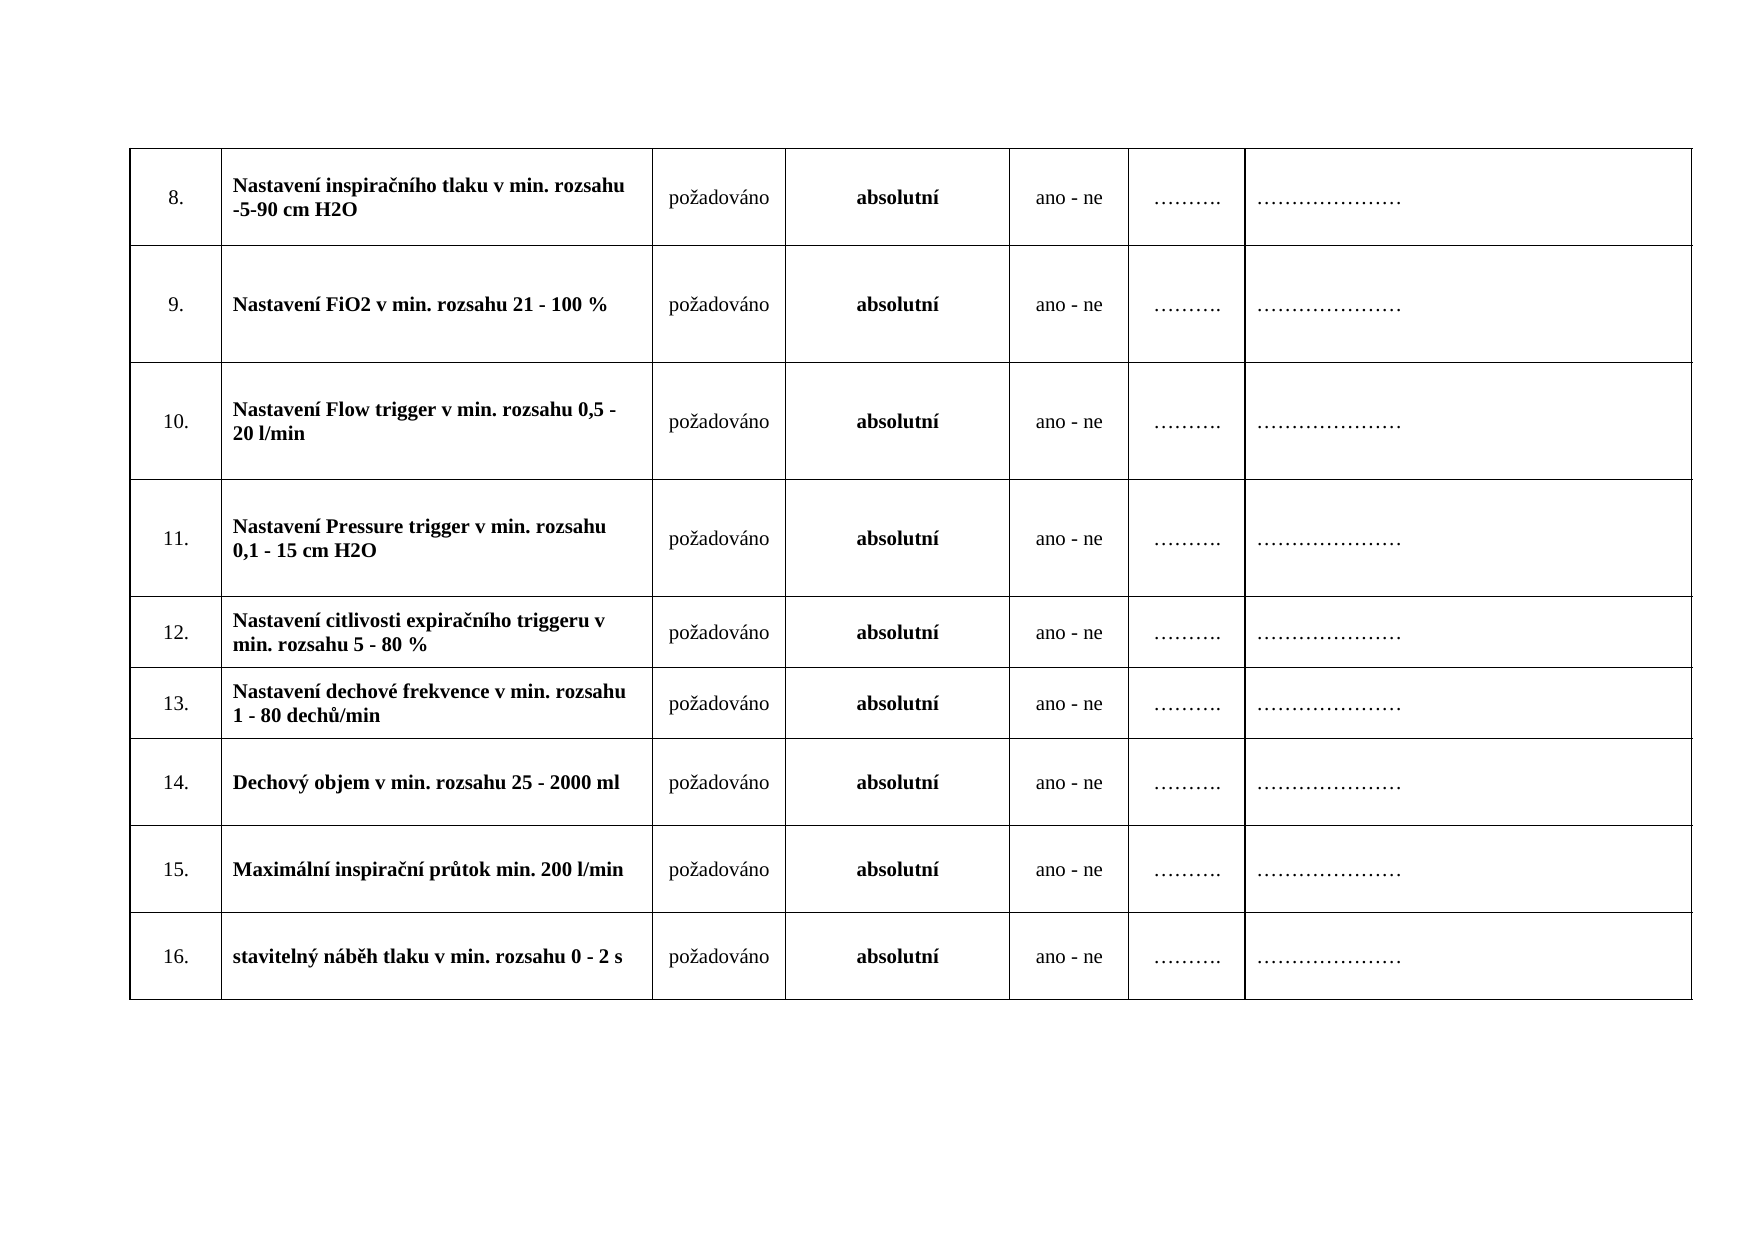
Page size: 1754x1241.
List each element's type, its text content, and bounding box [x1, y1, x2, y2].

table_cell 11. [131, 480, 221, 596]
table_cell absolutní [786, 149, 1009, 245]
table_cell Nastavení FiO2 v min. rozsahu 21 - 100 % [222, 246, 652, 362]
table_cell ano - ne [1010, 826, 1128, 912]
table_cell ………. [1129, 480, 1244, 596]
table_cell 16. [131, 913, 221, 999]
table_cell ano - ne [1010, 149, 1128, 245]
table_cell absolutní [786, 668, 1009, 738]
table_cell ………. [1129, 246, 1244, 362]
table_cell ………………… [1246, 597, 1691, 667]
table_cell ………………… [1246, 739, 1691, 825]
table_cell ano - ne [1010, 363, 1128, 479]
table_cell ano - ne [1010, 668, 1128, 738]
table_cell ………. [1129, 739, 1244, 825]
table_cell ………. [1129, 913, 1244, 999]
table_cell Nastavení Pressure trigger v min. rozsahu 0,1 - 15 cm H2O [222, 480, 652, 596]
table_cell ………. [1129, 826, 1244, 912]
table_cell požadováno [653, 363, 785, 479]
table_cell ………………… [1246, 826, 1691, 912]
table_cell absolutní [786, 913, 1009, 999]
table_cell 15. [131, 826, 221, 912]
table_cell absolutní [786, 480, 1009, 596]
table_cell ………………… [1246, 246, 1691, 362]
table_cell 8. [131, 149, 221, 245]
table_cell 12. [131, 597, 221, 667]
table_cell ………………… [1246, 913, 1691, 999]
table_cell požadováno [653, 826, 785, 912]
table_cell Nastavení dechové frekvence v min. rozsahu 1 - 80 dechů/min [222, 668, 652, 738]
table_cell 13. [131, 668, 221, 738]
table_cell požadováno [653, 668, 785, 738]
table_cell stavitelný náběh tlaku v min. rozsahu 0 - 2 s [222, 913, 652, 999]
table_cell ano - ne [1010, 739, 1128, 825]
table_cell Nastavení Flow trigger v min. rozsahu 0,5 - 20 l/min [222, 363, 652, 479]
table_cell ………………… [1246, 668, 1691, 738]
table_cell absolutní [786, 246, 1009, 362]
table_cell požadováno [653, 739, 785, 825]
table_cell Dechový objem v min. rozsahu 25 - 2000 ml [222, 739, 652, 825]
table_cell Nastavení citlivosti expiračního triggeru v min. rozsahu 5 - 80 % [222, 597, 652, 667]
table_cell ………. [1129, 363, 1244, 479]
table_cell požadováno [653, 246, 785, 362]
table_cell absolutní [786, 826, 1009, 912]
table_cell ………………… [1246, 149, 1691, 245]
table_cell Maximální inspirační průtok min. 200 l/min [222, 826, 652, 912]
table_cell ………. [1129, 597, 1244, 667]
table_cell absolutní [786, 363, 1009, 479]
table_cell 14. [131, 739, 221, 825]
table_cell ano - ne [1010, 246, 1128, 362]
table_cell ano - ne [1010, 597, 1128, 667]
table_cell absolutní [786, 739, 1009, 825]
table_cell požadováno [653, 149, 785, 245]
table_cell požadováno [653, 480, 785, 596]
table_cell požadováno [653, 597, 785, 667]
table_cell ano - ne [1010, 913, 1128, 999]
table_cell 9. [131, 246, 221, 362]
table_cell ………………… [1246, 480, 1691, 596]
table_cell ………. [1129, 668, 1244, 738]
table_cell ………. [1129, 149, 1244, 245]
table_cell ………………… [1246, 363, 1691, 479]
table_cell absolutní [786, 597, 1009, 667]
table_cell Nastavení inspiračního tlaku v min. rozsahu -5-90 cm H2O [222, 149, 652, 245]
table_cell ano - ne [1010, 480, 1128, 596]
table_cell 10. [131, 363, 221, 479]
table_cell požadováno [653, 913, 785, 999]
